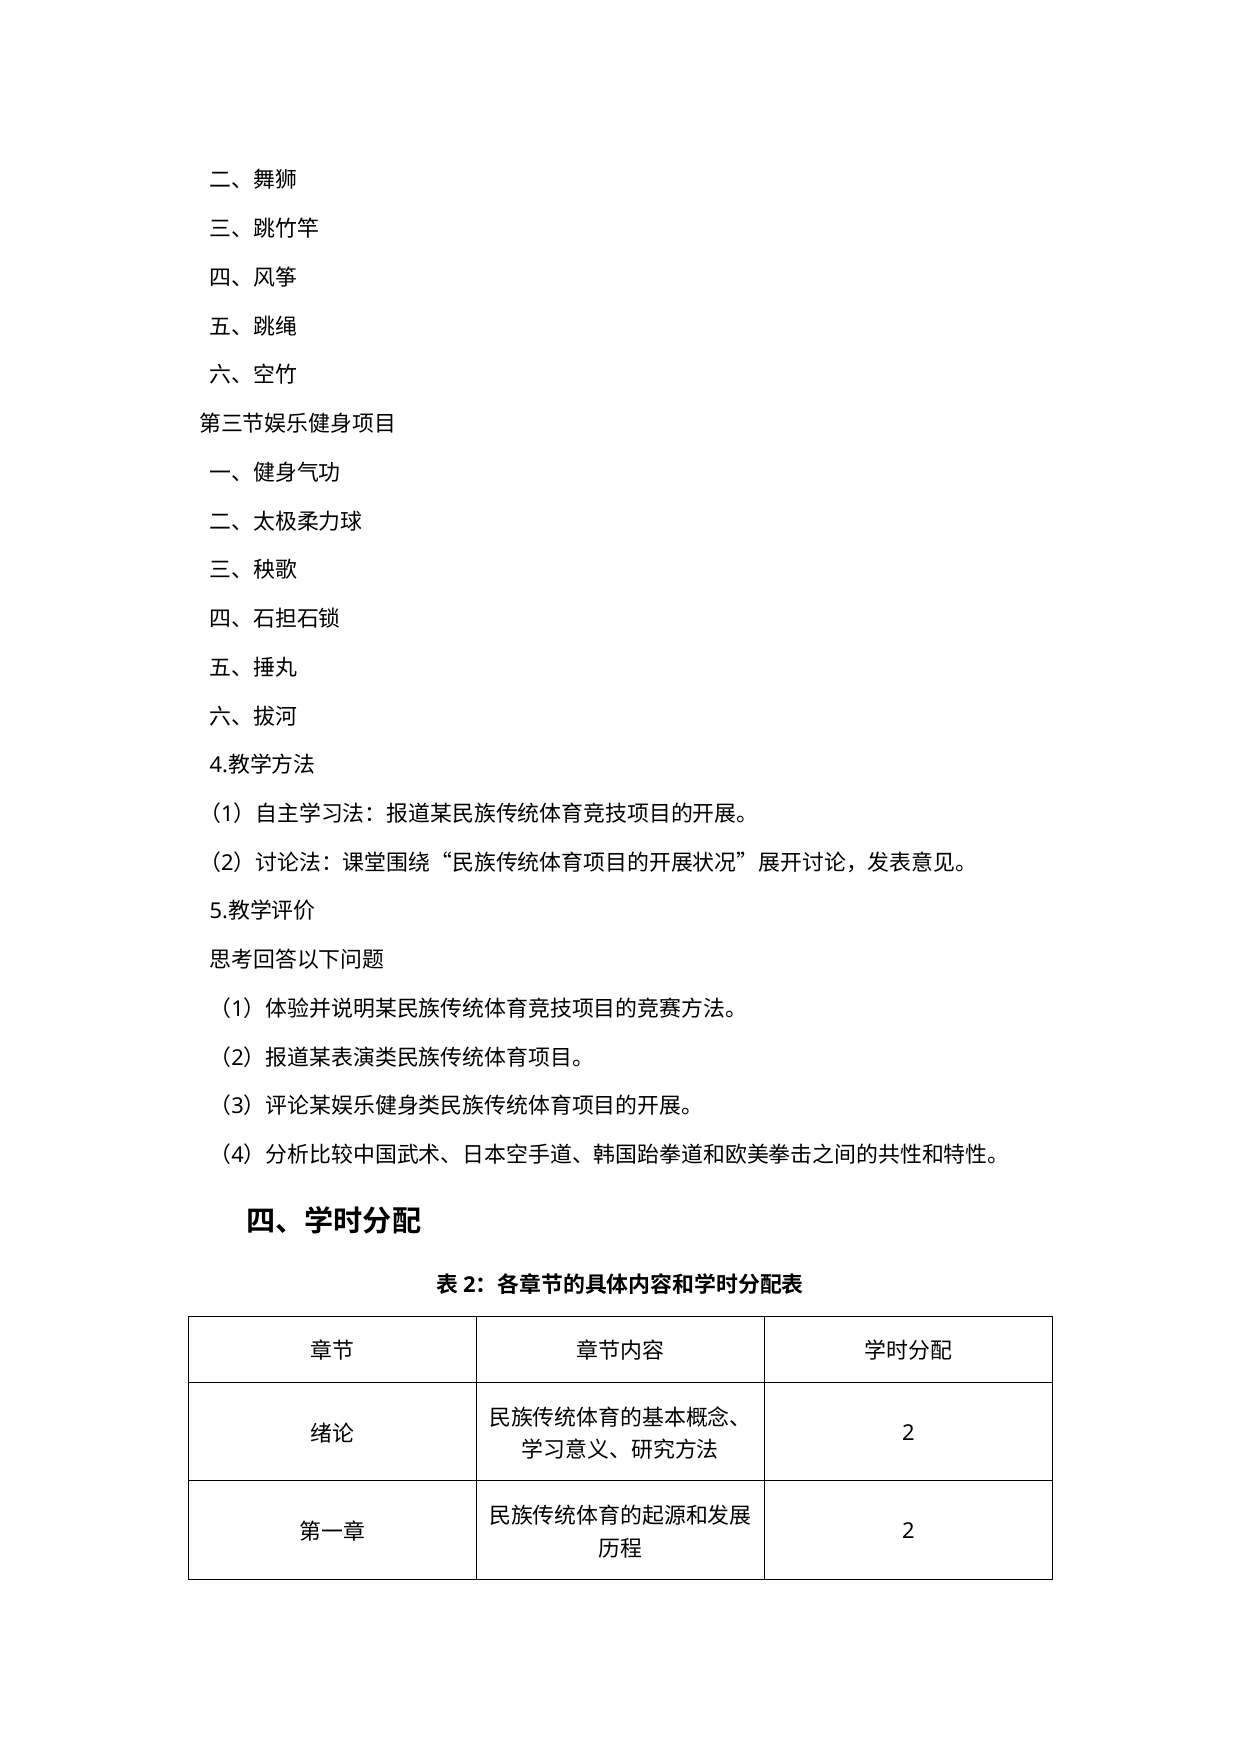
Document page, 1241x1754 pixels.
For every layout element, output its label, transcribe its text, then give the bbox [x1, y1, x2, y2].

list 舞狮 [187, 162, 1053, 194]
text 4.教学方法 [187, 747, 1053, 779]
list 风筝 [187, 259, 1053, 292]
list 秧歌 [209, 552, 1053, 584]
text 思考回答以下问题 [187, 942, 1053, 974]
list 体验并说明某民族传统体育竞技项目的竞赛方法。 [187, 991, 1053, 1023]
list 分析比较中国武术、日本空手道、韩国跆拳道和欧美拳击之间的共性和特性。 [187, 1137, 1053, 1169]
text 表2：各章节的具体内容和学时分配表 [187, 1267, 1053, 1299]
table_cell 绪论 [189, 1383, 476, 1480]
list 跳竹竿 [187, 211, 1053, 243]
list 跳绳 [187, 308, 1053, 341]
text （2）讨论法：课堂围绕“民族传统体育项目的开展状况”展开讨论，发表意见。 [187, 844, 1053, 877]
table_cell 民族传统体育的基本概念、学习意义、研究方法 [477, 1383, 764, 1480]
list 石担石锁 [209, 601, 1053, 633]
table_header 学时分配 [765, 1317, 1052, 1382]
list 拔河 [209, 698, 1053, 731]
list 捶丸 [209, 649, 1053, 682]
table_cell 2 [765, 1383, 1052, 1480]
text 第三节娱乐健身项目 [187, 406, 1053, 438]
table_cell 2 [765, 1481, 1052, 1579]
list 太极柔力球 [209, 503, 1053, 536]
table_header 章节内容 [477, 1317, 764, 1382]
table_cell 第一章 [189, 1481, 476, 1579]
list 评论某娱乐健身类民族传统体育项目的开展。 [187, 1088, 1053, 1121]
text 5.教学评价 [187, 893, 1053, 926]
list 健身气功 [209, 454, 1053, 487]
text 四、学时分配 [187, 1186, 1053, 1251]
table_cell 民族传统体育的起源和发展历程 [477, 1481, 764, 1579]
table_header 章节 [189, 1317, 476, 1382]
list 空竹 [187, 357, 1053, 389]
text （1）自主学习法：报道某民族传统体育竞技项目的开展。 [187, 796, 1053, 828]
list 报道某表演类民族传统体育项目。 [187, 1039, 1053, 1072]
